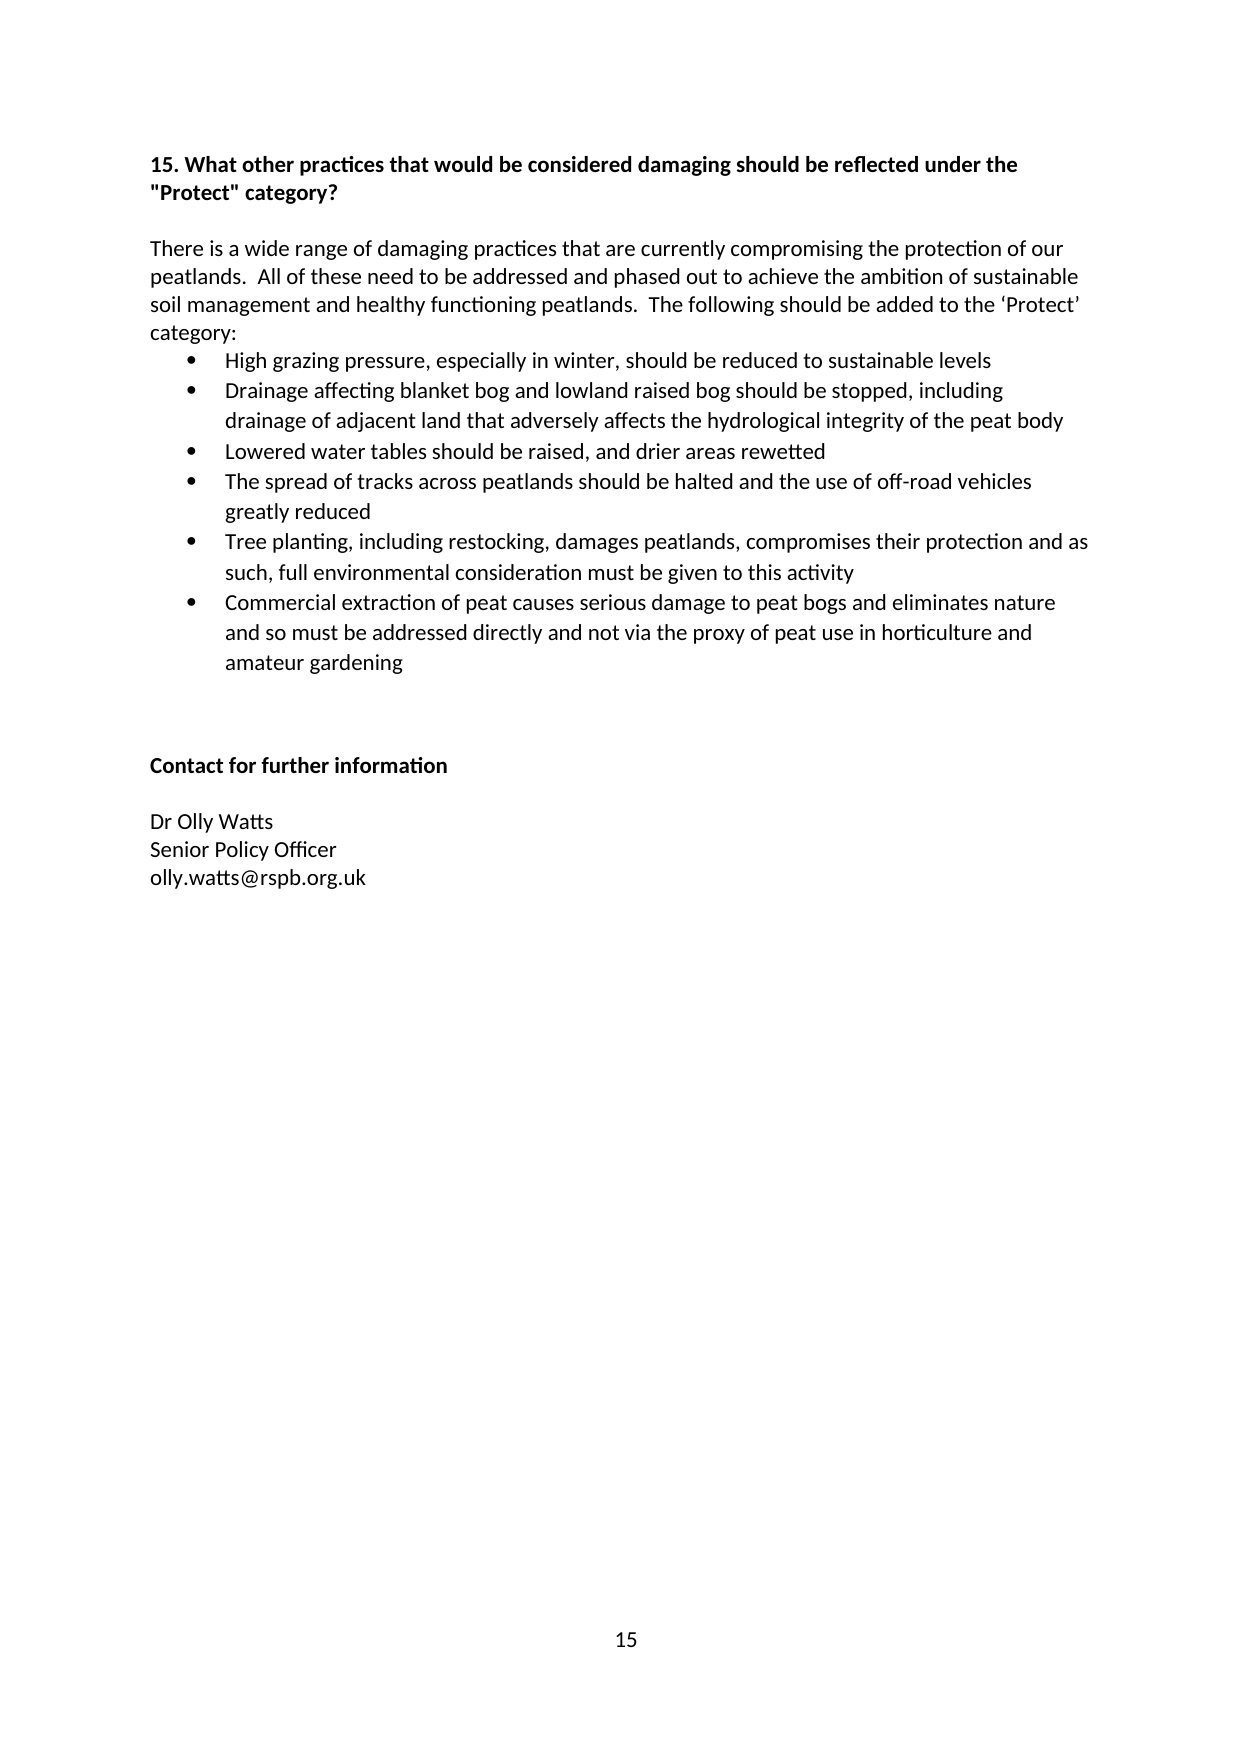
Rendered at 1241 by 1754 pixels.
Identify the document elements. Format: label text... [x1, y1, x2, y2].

list The spread of tracks across peatlands should be halted and the use of off-road vehicles greatly reduced [187, 467, 1090, 525]
list High grazing pressure, especially in winter, should be reduced to sustainable levels [187, 346, 1090, 374]
list Tree planting, including restocking, damages peatlands, compromises their protection and as such, full environmental consideration must be given to this activity [187, 527, 1090, 586]
text Senior Policy Officer [150, 835, 1090, 863]
text Contact for further information [150, 751, 1090, 779]
text 15. What other practices that would be considered damaging should be reflected under the "Protect" category? [150, 150, 1090, 206]
list Commercial extraction of peat causes serious damage to peat bogs and eliminates nature and so must be addressed directly and not via the proxy of peat use in horticulture and amateur gardening [187, 588, 1090, 676]
text Dr Olly Watts [150, 807, 1090, 835]
list Lowered water tables should be raised, and drier areas rewetted [187, 437, 1090, 465]
text olly.watts@rspb.org.uk [150, 863, 1090, 891]
list Drainage affecting blanket bog and lowland raised bog should be stopped, including drainage of adjacent land that adversely affects the hydrological integrity of the peat body [187, 376, 1090, 434]
text There is a wide range of damaging practices that are currently compromising the protection of our peatlands. All of these need to be addressed and phased out to achieve the ambition of sustainable soil management and healthy functioning peatlands. The following should be added to the ‘Protect’ category: [150, 234, 1090, 346]
